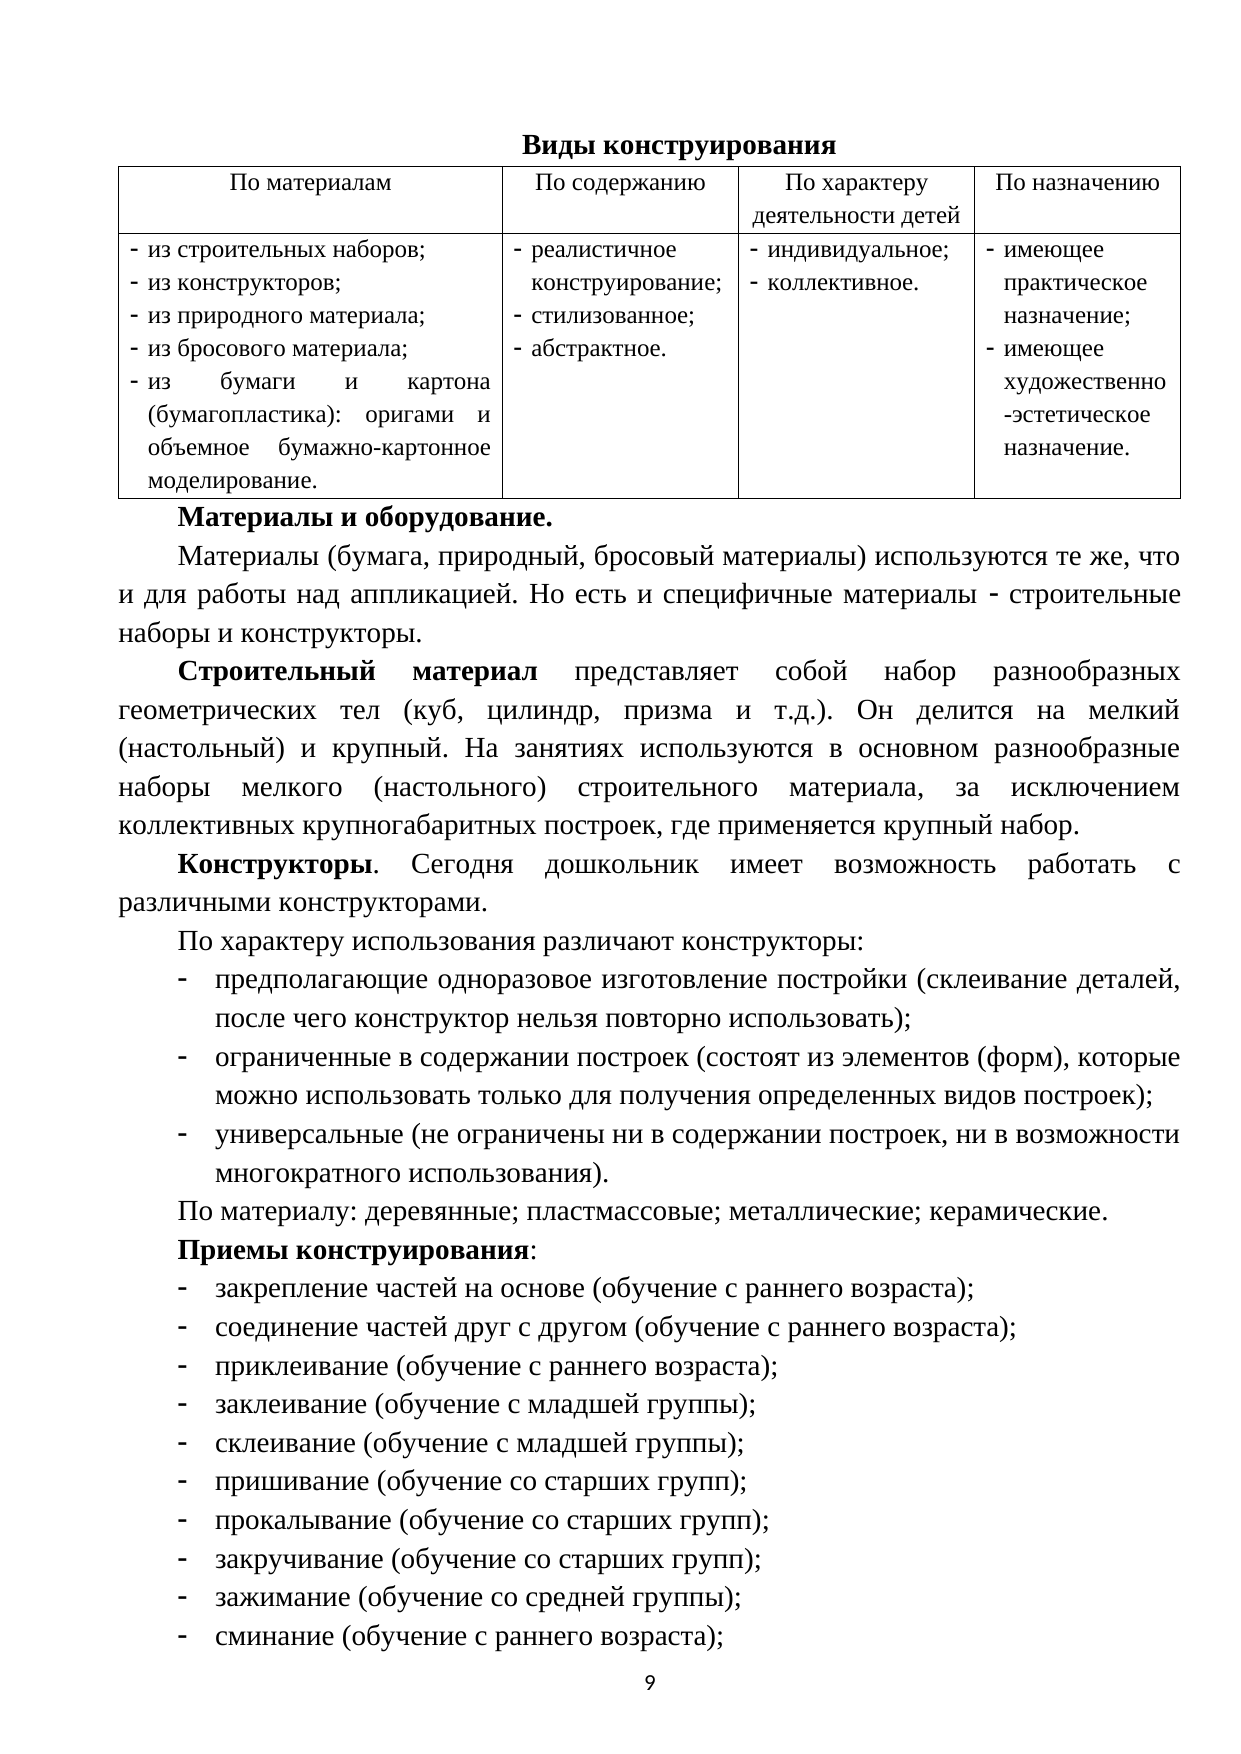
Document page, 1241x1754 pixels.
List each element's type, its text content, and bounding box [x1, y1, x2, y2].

text Конструкторы. Сегодня дошкольник имеет возможность работать с различными конструкторами. [118, 846, 1181, 918]
list универсальные (не ограничены ни в содержании построек, ни в возможности многократного использования). [177, 1116, 1181, 1188]
list ограниченные в содержании построек (состоят из элементов (форм), которые можно использовать только для получения определенных видов построек); [177, 1039, 1181, 1111]
text Виды конструирования [118, 127, 1181, 161]
list закручивание (обучение со старших групп); [177, 1541, 1181, 1574]
list прокалывание (обучение со старших групп); [177, 1502, 1181, 1536]
table_cell реалистичное конструирование; стилизованное; абстрактное. [503, 234, 738, 498]
table_header По материалам [119, 167, 502, 233]
list приклеивание (обучение с раннего возраста); [177, 1348, 1181, 1381]
table_cell имеющее практическое назначение; имеющее художественно-эстетическое назначение. [975, 234, 1180, 498]
list склеивание (обучение с младшей группы); [177, 1425, 1181, 1458]
text Материалы (бумага, природный, бросовый материалы) используются те же, что и для работы над аппликацией. Но есть и специфичные материалы строительные наборы и конструкторы. [118, 538, 1181, 648]
text Приемы конструирования: [118, 1232, 1181, 1265]
list соединение частей друг с другом (обучение с раннего возраста); [177, 1309, 1181, 1343]
list заклеивание (обучение с младшей группы); [177, 1386, 1181, 1420]
list закрепление частей на основе (обучение с раннего возраста); [177, 1270, 1181, 1304]
table_header По содержанию [503, 167, 738, 233]
text Материалы и оборудование. [118, 499, 1181, 533]
text По материалу: деревянные; пластмассовые; металлические; керамические. [118, 1193, 1181, 1227]
list предполагающие одноразовое изготовление постройки (склеивание деталей, после чего конструктор нельзя повторно использовать); [177, 962, 1181, 1034]
text Строительный материал представляет собой набор разнообразных геометрических тел (куб, цилиндр, призма и т.д.). Он делится на мелкий (настольный) и крупный. На занятиях используются в основном разнообразные наборы мелкого (настольного) строительного материала, за исключением коллективных крупногабаритных построек, где применяется крупный набор. [118, 653, 1181, 841]
table_cell из строительных наборов; из конструкторов; из природного материала; из бросового материала; из бумаги и картона (бумагопластика): оригами и объемное бумажно-картонное моделирование. [119, 234, 502, 498]
list сминание (обучение с раннего возраста); [177, 1618, 1181, 1652]
text По характеру использования различают конструкторы: [118, 923, 1181, 957]
list зажимание (обучение со средней группы); [177, 1579, 1181, 1613]
table_cell индивидуальное; коллективное. [739, 234, 974, 498]
table_header По характеру деятельности детей [739, 167, 974, 233]
table_header По назначению [975, 167, 1180, 233]
list пришивание (обучение со старших групп); [177, 1463, 1181, 1497]
